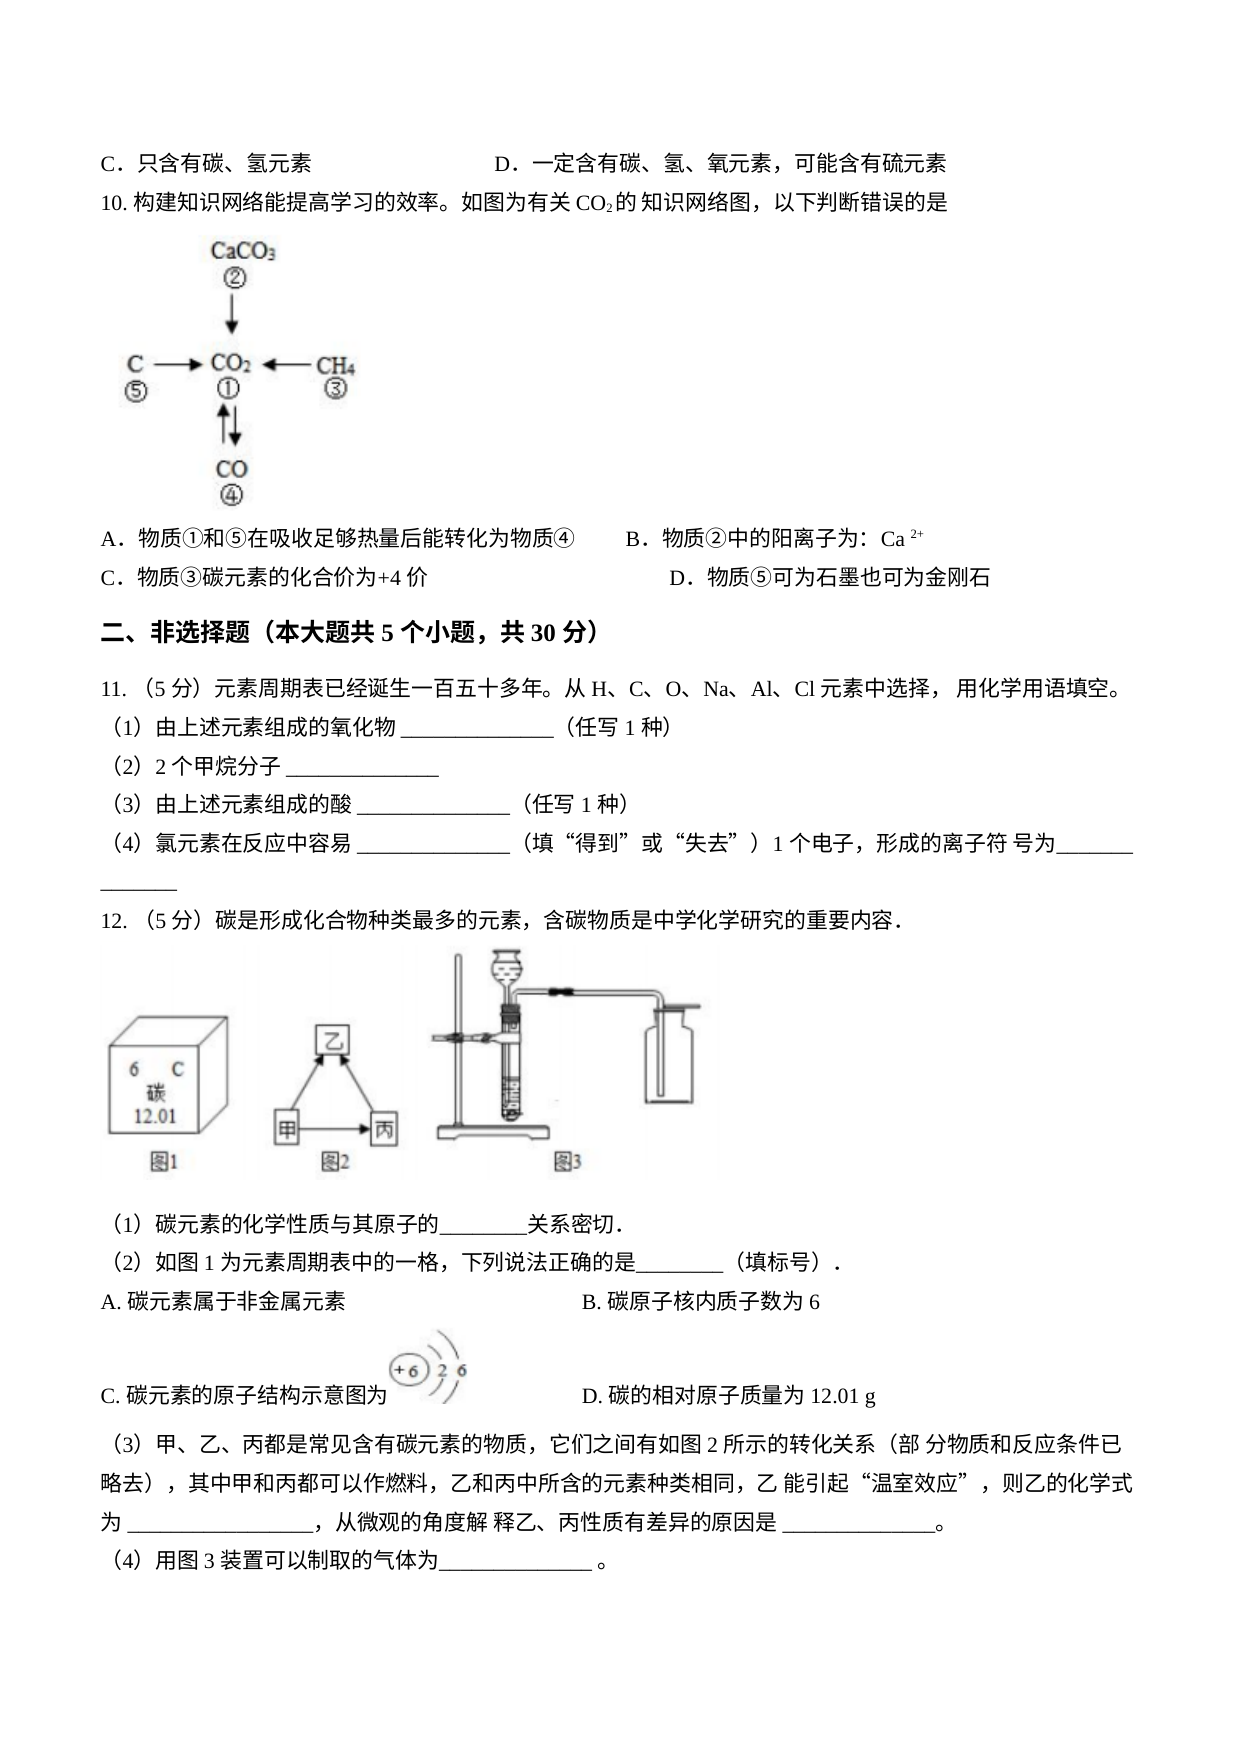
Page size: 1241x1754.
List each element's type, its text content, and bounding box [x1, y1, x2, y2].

text （3）由上述元素组成的酸 ______________（任写 1 种） [100, 787, 1140, 819]
picture [100, 941, 727, 1180]
text （2）如图 1 为元素周期表中的一格，下列说法正确的是________（填标号）． [100, 1245, 1140, 1277]
text （2）2 个甲烷分子 ______________ [100, 748, 1140, 781]
text 11. （5 分）元素周期表已经诞生一百五十多年。从 H、C、O、Na、Al、Cl 元素中选择， 用化学用语填空。 [100, 671, 1140, 703]
text （1）碳元素的化学性质与其原子的________关系密切． [100, 1206, 1140, 1239]
text 10. 构建知识网络能提高学习的效率。如图为有关 CO2的 知识网络图，以下判断错误的是 [100, 184, 1140, 217]
text （3）甲、乙、丙都是常见含有碳元素的物质，它们之间有如图 2 所示的转化关系（部 分物质和反应条件已略去），其中甲和丙都可以作燃料，乙和丙中所含的元素种类相同，乙 能引起“温室效应”，则乙的化学式为 _________________，从微观的角度解 释乙、丙性质有差异的原因是 ______________。 [100, 1426, 1140, 1537]
text 12. （5 分）碳是形成化合物种类最多的元素，含碳物质是中学化学研究的重要内容． [100, 902, 1140, 935]
text 二、非选择题（本大题共 5 个小题，共 30 分） [100, 598, 1140, 663]
text C. 碳元素的原子结构示意图为 D. 碳的相对原子质量为 12.01 g [100, 1322, 1140, 1420]
text （4）氯元素在反应中容易 ______________（填“得到”或“失去”）1 个电子，形成的离子符 号为______________ [100, 826, 1140, 897]
text （4）用图 3 装置可以制取的气体为______________ 。 [100, 1543, 1140, 1575]
text （1）由上述元素组成的氧化物 ______________（任写 1 种） [100, 709, 1140, 742]
text A．物质①和⑤在吸收足够热量后能转化为物质④ B．物质②中的阳离子为：Ca 2+ [100, 521, 1140, 553]
text A. 碳元素属于非金属元素 B. 碳原子核内质子数为 6 [100, 1284, 1140, 1316]
text C．物质③碳元素的化合价为+4 价 D．物质⑤可为石墨也可为金刚石 [100, 560, 1140, 592]
picture [388, 1322, 475, 1404]
text C．只含有碳、氢元素 D．一定含有碳、氢、氧元素，可能含有硫元素 [100, 146, 1140, 178]
picture [100, 223, 373, 514]
